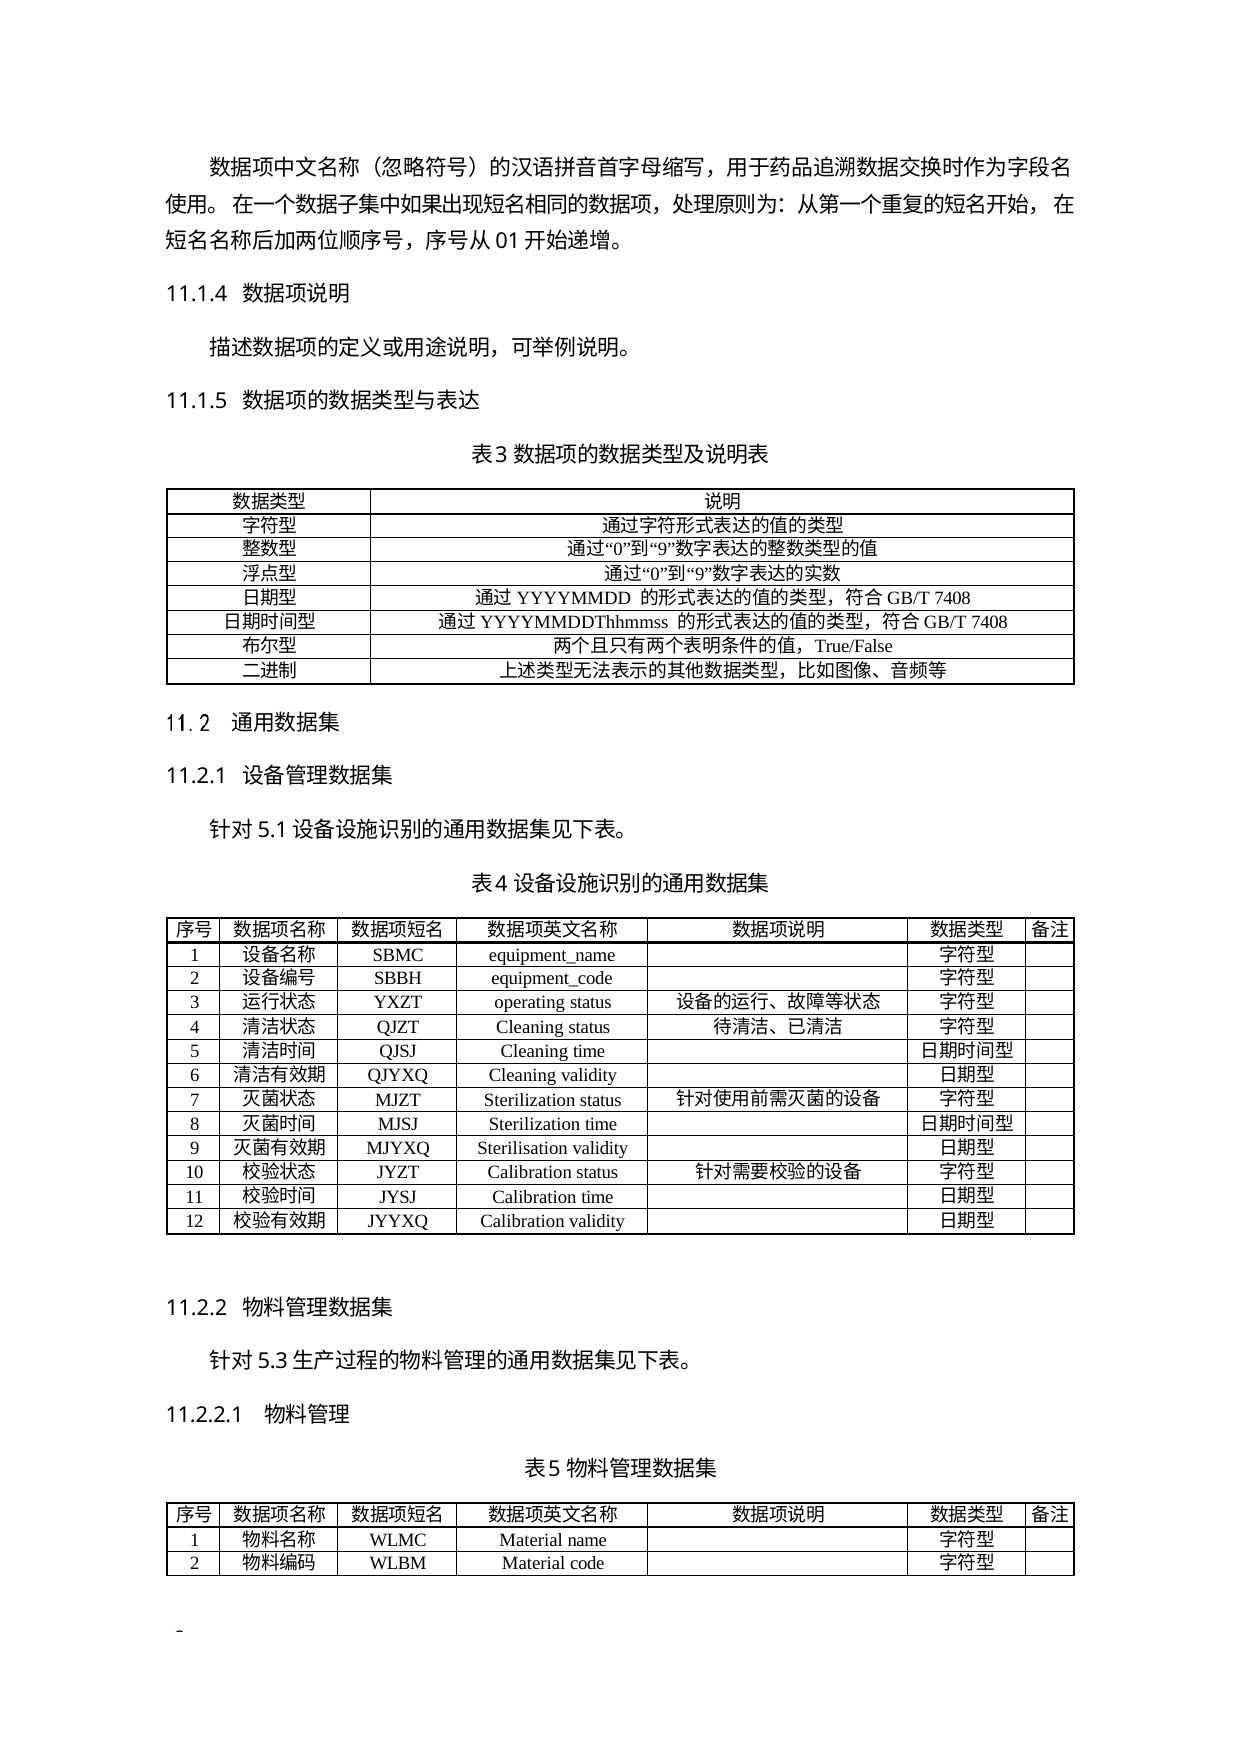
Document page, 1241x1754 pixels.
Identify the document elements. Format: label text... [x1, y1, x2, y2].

table_cell 设备的运行、故障等状态 [648, 991, 907, 1014]
table_cell 布尔型 [168, 635, 370, 658]
table_cell [1026, 944, 1073, 966]
table_cell 3 [168, 991, 219, 1014]
table_cell MJZT [338, 1088, 456, 1111]
table_cell 8 [168, 1112, 219, 1135]
table_header 序号 [168, 1504, 219, 1526]
table_header 数据项说明 [648, 1504, 907, 1526]
table_cell QJYXQ [338, 1064, 456, 1087]
table_cell 两个且只有两个表明条件的值，True/False [371, 635, 1073, 658]
table_cell operating status [457, 991, 647, 1014]
table_cell [1026, 1136, 1073, 1160]
table_cell [648, 1136, 907, 1160]
table_cell SBMC [338, 944, 456, 966]
table_cell Cleaning status [457, 1015, 647, 1038]
text 数据项中文名称（忽略符号）的汉语拼音首字母缩写，用于药品追溯数据交换时作为字段名使用。 在一个数据子集中如果出现短名相同的数据项，处理原则为：从第一个重复的短名开始，在短名名称后加两位顺序号，序号从01开始递增。 [166, 150, 1076, 255]
table_cell QJZT [338, 1015, 456, 1038]
table_cell 校验时间 [220, 1185, 337, 1208]
table_cell Calibration status [457, 1161, 647, 1184]
table_cell 10 [168, 1161, 219, 1184]
text 表 3 数据项的数据类型及说明表 [367, 437, 874, 469]
table_cell 校验状态 [220, 1161, 337, 1184]
table_cell 针对使用前需灭菌的设备 [648, 1088, 907, 1111]
table_header 数据项短名 [338, 919, 456, 941]
table_cell [648, 1552, 907, 1575]
text 通用数据集 [167, 705, 1109, 736]
table_cell Material name [457, 1528, 647, 1551]
table_cell [1026, 967, 1073, 990]
table_cell Sterilization time [457, 1112, 647, 1135]
table_cell 日期型 [168, 586, 370, 609]
table_cell MJSJ [338, 1112, 456, 1135]
table_cell [1026, 1088, 1073, 1111]
table_cell [1026, 1209, 1073, 1232]
table_cell [648, 1040, 907, 1063]
table_cell 11 [168, 1185, 219, 1208]
table_cell 日期时间型 [168, 611, 370, 634]
table_cell 清洁有效期 [220, 1064, 337, 1087]
table_cell 字符型 [908, 967, 1025, 990]
table_cell [648, 1064, 907, 1087]
table_cell Calibration time [457, 1185, 647, 1208]
table_cell QJSJ [338, 1040, 456, 1063]
table_cell [648, 1209, 907, 1232]
table_header 说明 [371, 490, 1073, 512]
table_header 备注 [1026, 919, 1073, 941]
table_cell [1026, 1185, 1073, 1208]
table_cell 字符型 [908, 1088, 1025, 1111]
table_cell 日期型 [908, 1209, 1025, 1232]
table_cell WLBM [338, 1552, 456, 1575]
table_cell YXZT [338, 991, 456, 1014]
table_cell MJYXQ [338, 1136, 456, 1160]
table_cell 日期型 [908, 1064, 1025, 1087]
table_cell [648, 967, 907, 990]
table_cell [1026, 1552, 1073, 1575]
table_cell 12 [168, 1209, 219, 1232]
table_cell Calibration validity [457, 1209, 647, 1232]
table_cell 2 [168, 1552, 219, 1575]
table_cell 5 [168, 1040, 219, 1063]
list 物料管理 [165, 1397, 1109, 1429]
table_header 数据项短名 [338, 1504, 456, 1526]
table_cell [1026, 1064, 1073, 1087]
table_cell 日期型 [908, 1136, 1025, 1160]
table_cell 日期型 [908, 1185, 1025, 1208]
table_cell 待清洁、已清洁 [648, 1015, 907, 1038]
table_cell 字符型 [908, 1161, 1025, 1184]
table_cell 运行状态 [220, 991, 337, 1014]
table_cell 物料名称 [220, 1528, 337, 1551]
table_cell 6 [168, 1064, 219, 1087]
text 描述数据项的定义或用途说明，可举例说明。 [209, 329, 1109, 361]
table_header 数据类型 [908, 919, 1025, 941]
table_cell JYYXQ [338, 1209, 456, 1232]
table_cell 日期时间型 [908, 1040, 1025, 1063]
table_cell 灭菌有效期 [220, 1136, 337, 1160]
table_cell 字符型 [908, 991, 1025, 1014]
table_cell Cleaning time [457, 1040, 647, 1063]
table_cell [648, 1185, 907, 1208]
list 数据项的数据类型与表达 [166, 383, 1109, 415]
table_cell [1026, 1161, 1073, 1184]
table_cell 2 [168, 967, 219, 990]
table_cell [648, 1528, 907, 1551]
table_cell 字符型 [908, 944, 1025, 966]
table_cell WLMC [338, 1528, 456, 1551]
table_header 数据项英文名称 [457, 919, 647, 941]
table_cell 通过“0”到“9”数字表达的实数 [371, 562, 1073, 585]
table_cell 针对需要校验的设备 [648, 1161, 907, 1184]
table_header 数据项说明 [648, 919, 907, 941]
table_cell Sterilisation validity [457, 1136, 647, 1160]
table_cell 日期时间型 [908, 1112, 1025, 1135]
text 表 4 设备设施识别的通用数据集 [367, 866, 874, 898]
table_cell 物料编码 [220, 1552, 337, 1575]
list 设备管理数据集 [166, 758, 1109, 790]
table_cell 浮点型 [168, 562, 370, 585]
table_cell 字符型 [908, 1528, 1025, 1551]
text 表 5 物料管理数据集 [367, 1451, 874, 1482]
table_cell 清洁时间 [220, 1040, 337, 1063]
table_cell Material code [457, 1552, 647, 1575]
table_cell 上述类型无法表示的其他数据类型，比如图像、音频等 [371, 659, 1073, 682]
table_cell 字符型 [908, 1552, 1025, 1575]
table_cell 通过字符形式表达的值的类型 [371, 515, 1073, 537]
table_header 数据类型 [168, 490, 370, 512]
table_cell 清洁状态 [220, 1015, 337, 1038]
picture [167, 714, 209, 731]
table_header 数据项英文名称 [457, 1504, 647, 1526]
table_header 数据项名称 [220, 919, 337, 941]
table_cell [1026, 1040, 1073, 1063]
table_cell equipment_name [457, 944, 647, 966]
table_cell 通过“0”到“9”数字表达的整数类型的值 [371, 538, 1073, 561]
table_cell Cleaning validity [457, 1064, 647, 1087]
text 针对5.3生产过程的物料管理的通用数据集见下表。 [209, 1343, 1109, 1375]
table_cell JYZT [338, 1161, 456, 1184]
table_header 序号 [168, 919, 219, 941]
table_cell 整数型 [168, 538, 370, 561]
table_cell [1026, 1528, 1073, 1551]
table_cell 字符型 [168, 515, 370, 537]
table_cell 设备编号 [220, 967, 337, 990]
table_cell 1 [168, 1528, 219, 1551]
table_header 数据项名称 [220, 1504, 337, 1526]
table_header 备注 [1026, 1504, 1073, 1526]
table_cell 通过 YYYYMMDDThhmmss 的形式表达的值的类型，符合 GB/T 7408 [371, 611, 1073, 634]
table_cell 7 [168, 1088, 219, 1111]
table_cell equipment_code [457, 967, 647, 990]
table_cell 二进制 [168, 659, 370, 682]
table_cell [648, 944, 907, 966]
table_cell 灭菌时间 [220, 1112, 337, 1135]
table_cell [648, 1112, 907, 1135]
table_cell [1026, 1112, 1073, 1135]
table_cell 1 [168, 944, 219, 966]
list 物料管理数据集 [166, 1289, 1109, 1321]
table_cell 4 [168, 1015, 219, 1038]
table_cell [1026, 991, 1073, 1014]
table_cell SBBH [338, 967, 456, 990]
table_cell 校验有效期 [220, 1209, 337, 1232]
table_cell JYSJ [338, 1185, 456, 1208]
table_header 数据类型 [908, 1504, 1025, 1526]
table_cell 字符型 [908, 1015, 1025, 1038]
text 针对5.1设备设施识别的通用数据集见下表。 [209, 812, 1109, 844]
table_cell 通过 YYYYMMDD 的形式表达的值的类型，符合 GB/T 7408 [371, 586, 1073, 609]
table_cell 9 [168, 1136, 219, 1160]
table_cell 设备名称 [220, 944, 337, 966]
table_cell 灭菌状态 [220, 1088, 337, 1111]
list 数据项说明 [166, 276, 1109, 308]
table_cell Sterilization status [457, 1088, 647, 1111]
table_cell [1026, 1015, 1073, 1038]
